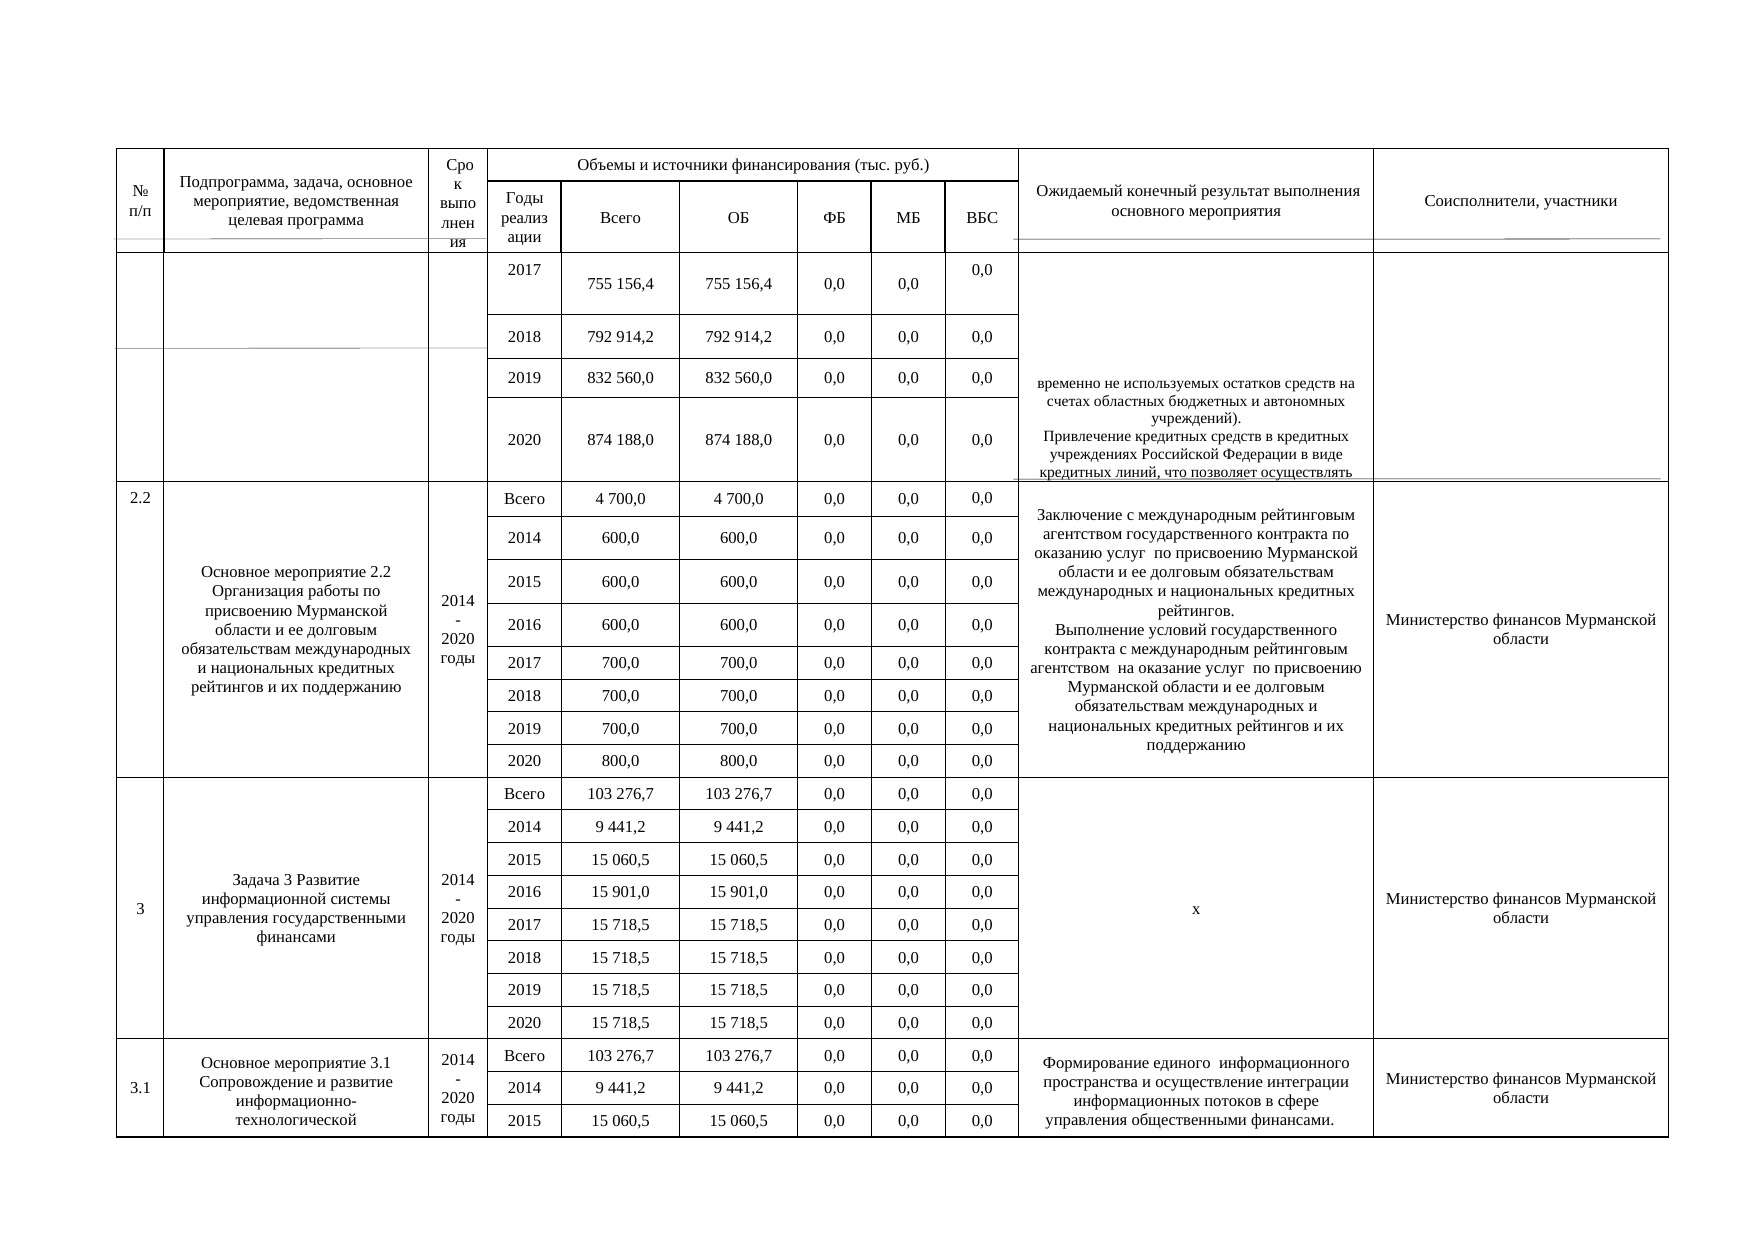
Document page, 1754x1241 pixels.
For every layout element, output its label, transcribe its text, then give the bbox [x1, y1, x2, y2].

table_cell 600,0 [562, 517, 679, 559]
table_cell 0,0 [872, 941, 945, 973]
table_cell 0,0 [946, 680, 1018, 711]
table_cell 0,0 [946, 778, 1018, 809]
table_cell 15 060,5 [562, 843, 679, 875]
table_cell 700,0 [680, 680, 797, 711]
table_cell 0,0 [872, 810, 945, 842]
table_cell 15 901,0 [680, 876, 797, 907]
table_cell 0,0 [798, 482, 871, 516]
table_cell 9 441,2 [562, 810, 679, 842]
table_cell 832 560,0 [680, 359, 797, 397]
table_cell 2017 [488, 253, 561, 314]
table_cell 0,0 [946, 876, 1018, 907]
table_cell Всего [562, 182, 679, 252]
table_cell 0,0 [872, 843, 945, 875]
table_cell 700,0 [680, 647, 797, 678]
table_cell Министерство финансов Мурманской области [1374, 1039, 1668, 1136]
table_cell 0,0 [798, 712, 871, 744]
table_cell 15 718,5 [562, 941, 679, 973]
table_cell 0,0 [798, 560, 871, 603]
table_cell 0,0 [872, 1105, 945, 1136]
table_cell 2019 [488, 359, 561, 397]
table_cell 2015 [488, 843, 561, 875]
table_cell 0,0 [798, 778, 871, 809]
table_cell 0,0 [798, 604, 871, 646]
table_cell 2014-2020 годы [429, 778, 487, 1038]
table_cell 0,0 [946, 974, 1018, 1006]
table_cell 600,0 [680, 517, 797, 559]
table_cell 2015 [488, 560, 561, 603]
table_cell 15 718,5 [562, 1007, 679, 1038]
table_cell 0,0 [946, 604, 1018, 646]
table_cell 2016 [488, 604, 561, 646]
table_cell 0,0 [872, 359, 945, 397]
table_cell 2.2 [117, 482, 163, 777]
table_cell 800,0 [680, 745, 797, 777]
table_cell ОБ [680, 182, 797, 252]
table_cell Задача 3 Развитие информационной системы управления государственными финансами [164, 778, 428, 1038]
table_cell 0,0 [946, 253, 1018, 314]
table_cell 2020 [488, 1007, 561, 1038]
table_cell 15 718,5 [562, 974, 679, 1006]
table_cell 0,0 [872, 482, 945, 516]
table_cell 700,0 [562, 680, 679, 711]
table_header Соисполнители, участники [1374, 149, 1668, 252]
table_cell 2014 [488, 517, 561, 559]
table_cell 103 276,7 [562, 1039, 679, 1071]
table_cell 103 276,7 [680, 1039, 797, 1071]
table_cell 15 718,5 [562, 909, 679, 940]
table_cell 103 276,7 [562, 778, 679, 809]
table_cell 0,0 [872, 517, 945, 559]
table_cell 755 156,4 [680, 253, 797, 314]
table_cell 0,0 [946, 1007, 1018, 1038]
table_cell 600,0 [680, 604, 797, 646]
table_cell 0,0 [946, 909, 1018, 940]
table_cell 2020 [488, 745, 561, 777]
table_cell 792 914,2 [680, 315, 797, 358]
table_cell Годы реализации [488, 182, 560, 252]
table_header Подпрограмма, задача, основное мероприятие, ведомственная целевая программа [165, 149, 428, 238]
table_cell 2015 [488, 1105, 561, 1136]
table_cell 0,0 [872, 1039, 945, 1071]
table_cell 800,0 [562, 745, 679, 777]
table_cell 0,0 [946, 1039, 1018, 1071]
table_cell ВБС [946, 182, 1018, 252]
table_cell 9 441,2 [680, 810, 797, 842]
table_cell 0,0 [872, 745, 945, 777]
table_cell 3 [117, 778, 163, 1038]
table_cell 2014-2020 годы [429, 482, 487, 777]
table_cell Всего [488, 482, 561, 516]
table_cell 15 718,5 [680, 909, 797, 940]
table_cell 2014 [488, 810, 561, 842]
table_cell 2017 [488, 909, 561, 940]
table_cell 700,0 [562, 647, 679, 678]
table_cell 700,0 [680, 712, 797, 744]
table_cell 0,0 [798, 810, 871, 842]
table_cell 0,0 [946, 647, 1018, 678]
table_cell 0,0 [872, 778, 945, 809]
table_cell 0,0 [946, 810, 1018, 842]
table_cell 0,0 [798, 1039, 871, 1071]
table_cell 2016 [488, 876, 561, 907]
table_cell 4 700,0 [562, 482, 679, 516]
table_cell 0,0 [946, 482, 1018, 516]
table_cell Основное мероприятие 3.1 Сопровождение и развитие информационно-технологической инфраструктуры в сфере управления общественными финансами [164, 1039, 428, 1136]
table_cell 0,0 [872, 909, 945, 940]
table_cell 0,0 [872, 1007, 945, 1038]
table_cell 874 188,0 [680, 398, 797, 481]
table_cell 15 718,5 [680, 941, 797, 973]
table_cell 0,0 [946, 517, 1018, 559]
table_cell Всего [488, 1039, 561, 1071]
table_cell 0,0 [798, 974, 871, 1006]
table_cell 0,0 [798, 315, 871, 358]
table_header № п/п [117, 149, 163, 238]
table_cell 0,0 [798, 843, 871, 875]
table_cell 0,0 [946, 315, 1018, 358]
table_cell 9 441,2 [562, 1072, 679, 1104]
table_cell 0,0 [872, 1072, 945, 1104]
table_header Срок выполнения [429, 149, 487, 238]
table_cell Министерство финансов Мурманской области [1374, 778, 1668, 1038]
table_cell 15 060,5 [680, 843, 797, 875]
table_cell 15 901,0 [562, 876, 679, 907]
table_cell 2014 [488, 1072, 561, 1104]
table_cell 15 060,5 [680, 1105, 797, 1136]
table_cell 15 718,5 [680, 974, 797, 1006]
table_cell 0,0 [946, 843, 1018, 875]
table_cell 15 718,5 [680, 1007, 797, 1038]
table_cell 2018 [488, 315, 561, 358]
table_cell 832 560,0 [562, 359, 679, 397]
table_cell 0,0 [798, 1007, 871, 1038]
table_cell МБ [872, 182, 944, 252]
table_cell 0,0 [946, 941, 1018, 973]
table_cell 0,0 [946, 560, 1018, 603]
table_cell Заключение с международным рейтинговым агентством государственного контракта по оказанию услуг по присвоению Мурманской области и ее долговым обязательствам международных и национальных кредитных рейтингов. Выполнение условий государственного контракта с международным рейтинговым агентством на оказание услуг по присвоению Мурманской области и ее долговым обязательствам международных и национальных кредитных рейтингов и их поддержанию [1019, 482, 1373, 777]
table_cell 0,0 [872, 712, 945, 744]
table_cell 600,0 [562, 560, 679, 603]
table_cell 0,0 [946, 712, 1018, 744]
table_cell 600,0 [562, 604, 679, 646]
table_cell 0,0 [872, 398, 945, 481]
table_cell 700,0 [562, 712, 679, 744]
table_cell 3.1 [117, 1039, 163, 1136]
table_cell 0,0 [798, 398, 871, 481]
table_cell 2019 [488, 712, 561, 744]
table_cell 0,0 [798, 359, 871, 397]
table_cell 0,0 [798, 1072, 871, 1104]
table_cell х [1019, 778, 1373, 1038]
table_cell 0,0 [872, 253, 945, 314]
table_cell 0,0 [798, 253, 871, 314]
table_cell 0,0 [946, 1072, 1018, 1104]
table_cell 600,0 [680, 560, 797, 603]
table_cell 0,0 [872, 876, 945, 907]
table_cell 792 914,2 [562, 315, 679, 358]
table_cell 2018 [488, 680, 561, 711]
table_cell 2017 [488, 647, 561, 678]
table_cell 0,0 [872, 680, 945, 711]
table_cell ФБ [798, 182, 870, 252]
table_cell 755 156,4 [562, 253, 679, 314]
table_header Ожидаемый конечный результат выполнения основного мероприятия [1019, 149, 1373, 238]
table_cell Формирование единого информационного пространства и осуществление интеграции информационных потоков в сфере управления общественными финансами. Обеспечение подотчетности и создание инструментов для повышения ответственности органов государственной власти Мурманской области за выполнение функций, достижение индикаторов результативности деятельности и эффективности использования ресурсов [1019, 1039, 1373, 1136]
table_cell 0,0 [798, 517, 871, 559]
table_cell 2019 [488, 974, 561, 1006]
table_cell 0,0 [872, 974, 945, 1006]
table_cell 103 276,7 [680, 778, 797, 809]
table_cell 0,0 [798, 941, 871, 973]
table_cell 2014-2020 годы [429, 1039, 487, 1136]
table_cell 0,0 [798, 876, 871, 907]
table_cell 0,0 [798, 680, 871, 711]
table_cell 0,0 [798, 1105, 871, 1136]
table_cell 0,0 [946, 1105, 1018, 1136]
table_cell Министерство финансов Мурманской области [1374, 482, 1668, 777]
table_cell Основное мероприятие 2.2 Организация работы по присвоению Мурманской области и ее долговым обязательствам международных и национальных кредитных рейтингов и их поддержанию [164, 482, 428, 777]
table_cell 0,0 [872, 647, 945, 678]
table_cell 0,0 [798, 745, 871, 777]
table_cell 2020 [488, 398, 561, 481]
table_cell 0,0 [872, 560, 945, 603]
table_cell 2018 [488, 941, 561, 973]
table_cell 874 188,0 [562, 398, 679, 481]
table_cell 0,0 [946, 745, 1018, 777]
table_cell 4 700,0 [680, 482, 797, 516]
table_cell 0,0 [798, 909, 871, 940]
table_cell Всего [488, 778, 561, 809]
table_cell 0,0 [798, 647, 871, 678]
table_cell 0,0 [872, 315, 945, 358]
table_header Объемы и источники финансирования (тыс. руб.) [488, 149, 1018, 180]
table_cell 0,0 [946, 359, 1018, 397]
table_cell 0,0 [946, 398, 1018, 481]
table_cell 9 441,2 [680, 1072, 797, 1104]
table_cell 15 060,5 [562, 1105, 679, 1136]
table_cell 0,0 [872, 604, 945, 646]
